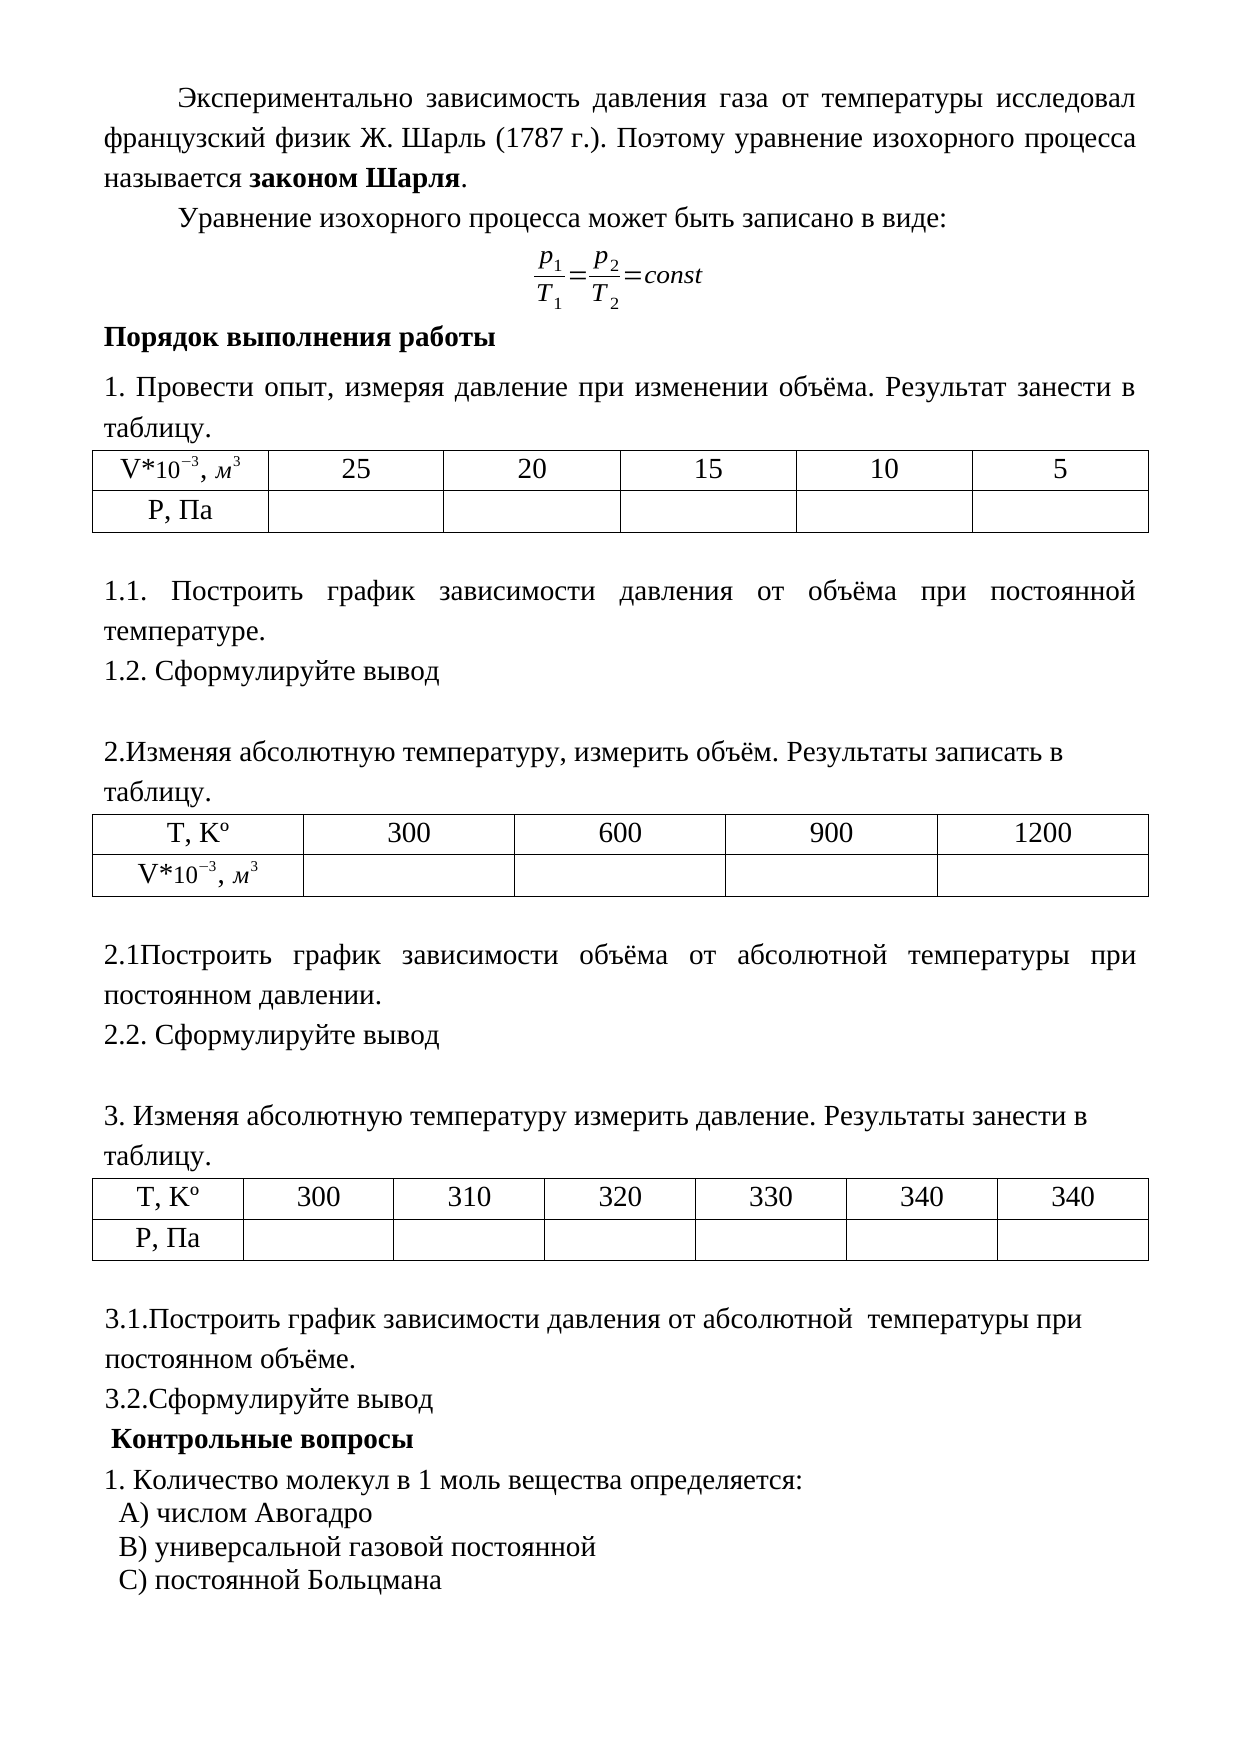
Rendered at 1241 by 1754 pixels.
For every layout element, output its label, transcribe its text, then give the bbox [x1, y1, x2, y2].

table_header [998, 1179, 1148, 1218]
text Уравнение изохорного процесса может быть записано в виде: [103, 200, 1137, 234]
text 2.1Построить график зависимости объёма от абсолютной температуры при постоянном давлении. [103, 937, 1137, 1011]
text Контрольные вопросы [103, 1422, 1137, 1455]
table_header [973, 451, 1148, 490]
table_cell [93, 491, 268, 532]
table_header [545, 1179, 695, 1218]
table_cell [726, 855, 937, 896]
text Экспериментально зависимость давления газа от температуры исследовал французский физик Ж. Шарль (1787 г.). Поэтому уравнение изохорного процесса называется законом Шарля. [103, 80, 1137, 194]
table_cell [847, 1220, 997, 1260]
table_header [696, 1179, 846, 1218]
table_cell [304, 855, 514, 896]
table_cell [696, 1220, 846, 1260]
text C) постоянной Больцмана [118, 1562, 1137, 1596]
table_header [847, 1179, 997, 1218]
text 1.2. Сформулируйте вывод [103, 653, 1137, 687]
text 3.1.Построить график зависимости давления от абсолютной температуры при постоянном объёме. [104, 1301, 1137, 1375]
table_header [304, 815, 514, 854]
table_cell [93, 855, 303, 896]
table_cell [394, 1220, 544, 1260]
text 2.Изменяя абсолютную температуру, измерить объём. Результаты записать в таблицу. [103, 734, 1137, 807]
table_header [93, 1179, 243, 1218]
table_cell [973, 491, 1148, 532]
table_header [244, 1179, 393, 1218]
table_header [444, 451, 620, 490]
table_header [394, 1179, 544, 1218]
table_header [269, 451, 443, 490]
text 3.2.Сформулируйте вывод [104, 1381, 1137, 1415]
text 1. Количество молекул в 1 моль вещества определяется: [103, 1462, 1137, 1495]
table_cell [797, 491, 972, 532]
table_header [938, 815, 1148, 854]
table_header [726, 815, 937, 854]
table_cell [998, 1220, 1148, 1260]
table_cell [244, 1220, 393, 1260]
text А) числом Авогадро [118, 1495, 1137, 1529]
text B) универсальной газовой постоянной [118, 1529, 1137, 1562]
text 2.2. Сформулируйте вывод [103, 1017, 1137, 1051]
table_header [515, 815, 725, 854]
text 1. Провести опыт, измеряя давление при изменении объёма. Результат занести в таблицу. [103, 369, 1137, 443]
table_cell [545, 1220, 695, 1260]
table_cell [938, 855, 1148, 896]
text 3. Изменяя абсолютную температуру измерить давление. Результаты занести в таблицу. [103, 1098, 1137, 1171]
text Порядок выполнения работы [103, 319, 1137, 353]
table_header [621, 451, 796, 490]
text 1.1. Построить график зависимости давления от объёма при постоянной температуре. [103, 573, 1137, 647]
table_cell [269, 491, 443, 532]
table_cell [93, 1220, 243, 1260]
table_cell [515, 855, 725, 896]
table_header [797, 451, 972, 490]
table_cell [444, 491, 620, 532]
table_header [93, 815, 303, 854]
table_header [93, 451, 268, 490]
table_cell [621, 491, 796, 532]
